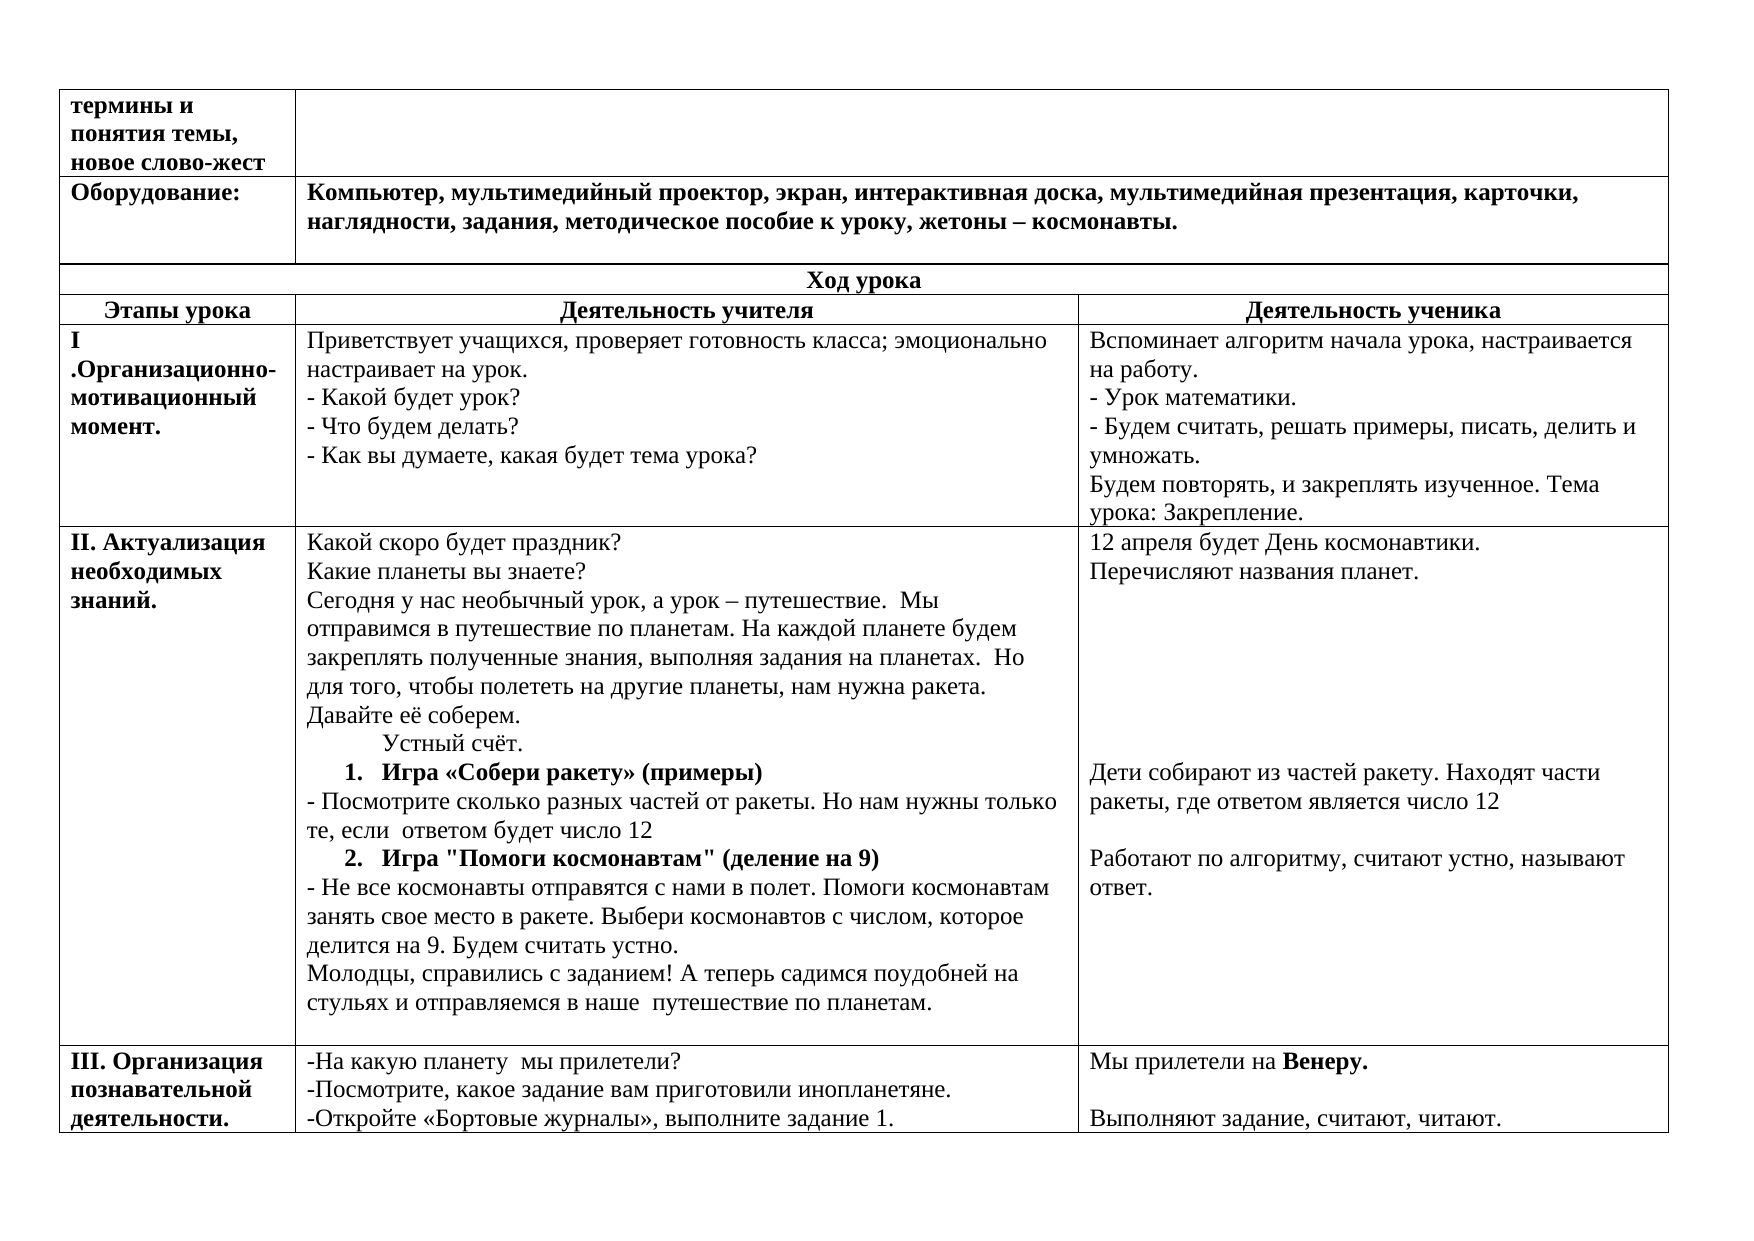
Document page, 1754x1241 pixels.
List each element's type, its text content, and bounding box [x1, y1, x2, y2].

table_cell Оборудование: [60, 177, 295, 263]
table_cell 12 апреля будет День космонавтики. Перечисляют названия планет. Дети собирают из частей ракету. Находят части ракеты, где ответом является число 12 Работают по алгоритму, считают устно, называют ответ. [1079, 527, 1668, 1045]
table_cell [60, 90, 295, 176]
table_cell Этапы урока [60, 295, 295, 324]
table_cell Деятельность ученика [1079, 295, 1668, 324]
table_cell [296, 1046, 1078, 1132]
table_cell Приветствует учащихся, проверяет готовность класса; эмоционально настраивает на урок. - Какой будет урок? - Что будем делать? - Как вы думаете, какая будет тема урока? [296, 325, 1078, 526]
table_header Ход урока [60, 265, 1668, 294]
table_cell I.Организационно-мотивационный момент. [60, 325, 295, 526]
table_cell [296, 90, 1668, 176]
table_cell Какой скоро будет праздник? Какие планеты вы знаете? Сегодня у нас необычный урок, а урок – путешествие. Мы отправимся в путешествие по планетам. На каждой планете будем закреплять полученные знания, выполняя задания на планетах. Но для того, чтобы полететь на другие планеты, нам нужна ракета. Давайте её соберем. Устный счёт. Игра «Собери ракету» (примеры) - Посмотрите сколько разных частей от ракеты. Но нам нужны только те, если ответом будет число 12 Игра "Помоги космонавтам" (деление на 9) - Не все космонавты отправятся с нами в полет. Помоги космонавтам занять свое место в ракете. Выбери космонавтов с числом, которое делится на 9. Будем считать устно. Молодцы, справились с заданием! А теперь садимся поудобней на стульях и отправляемся в наше путешествие по планетам. [296, 527, 1078, 1045]
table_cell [60, 1046, 295, 1132]
table_cell II. Актуализация необходимых знаний. [60, 527, 295, 1045]
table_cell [1079, 1046, 1668, 1132]
table_cell Компьютер, мультимедийный проектор, экран, интерактивная доска, мультимедийная презентация, карточки, наглядности, задания, методическое пособие к уроку, жетоны – космонавты. [296, 177, 1668, 263]
table_cell Вспоминает алгоритм начала урока, настраивается на работу. - Урок математики. - Будем считать, решать примеры, писать, делить и умножать. Будем повторять, и закреплять изученное. Тема урока: Закрепление. [1079, 325, 1668, 526]
table_cell Деятельность учителя [296, 295, 1078, 324]
